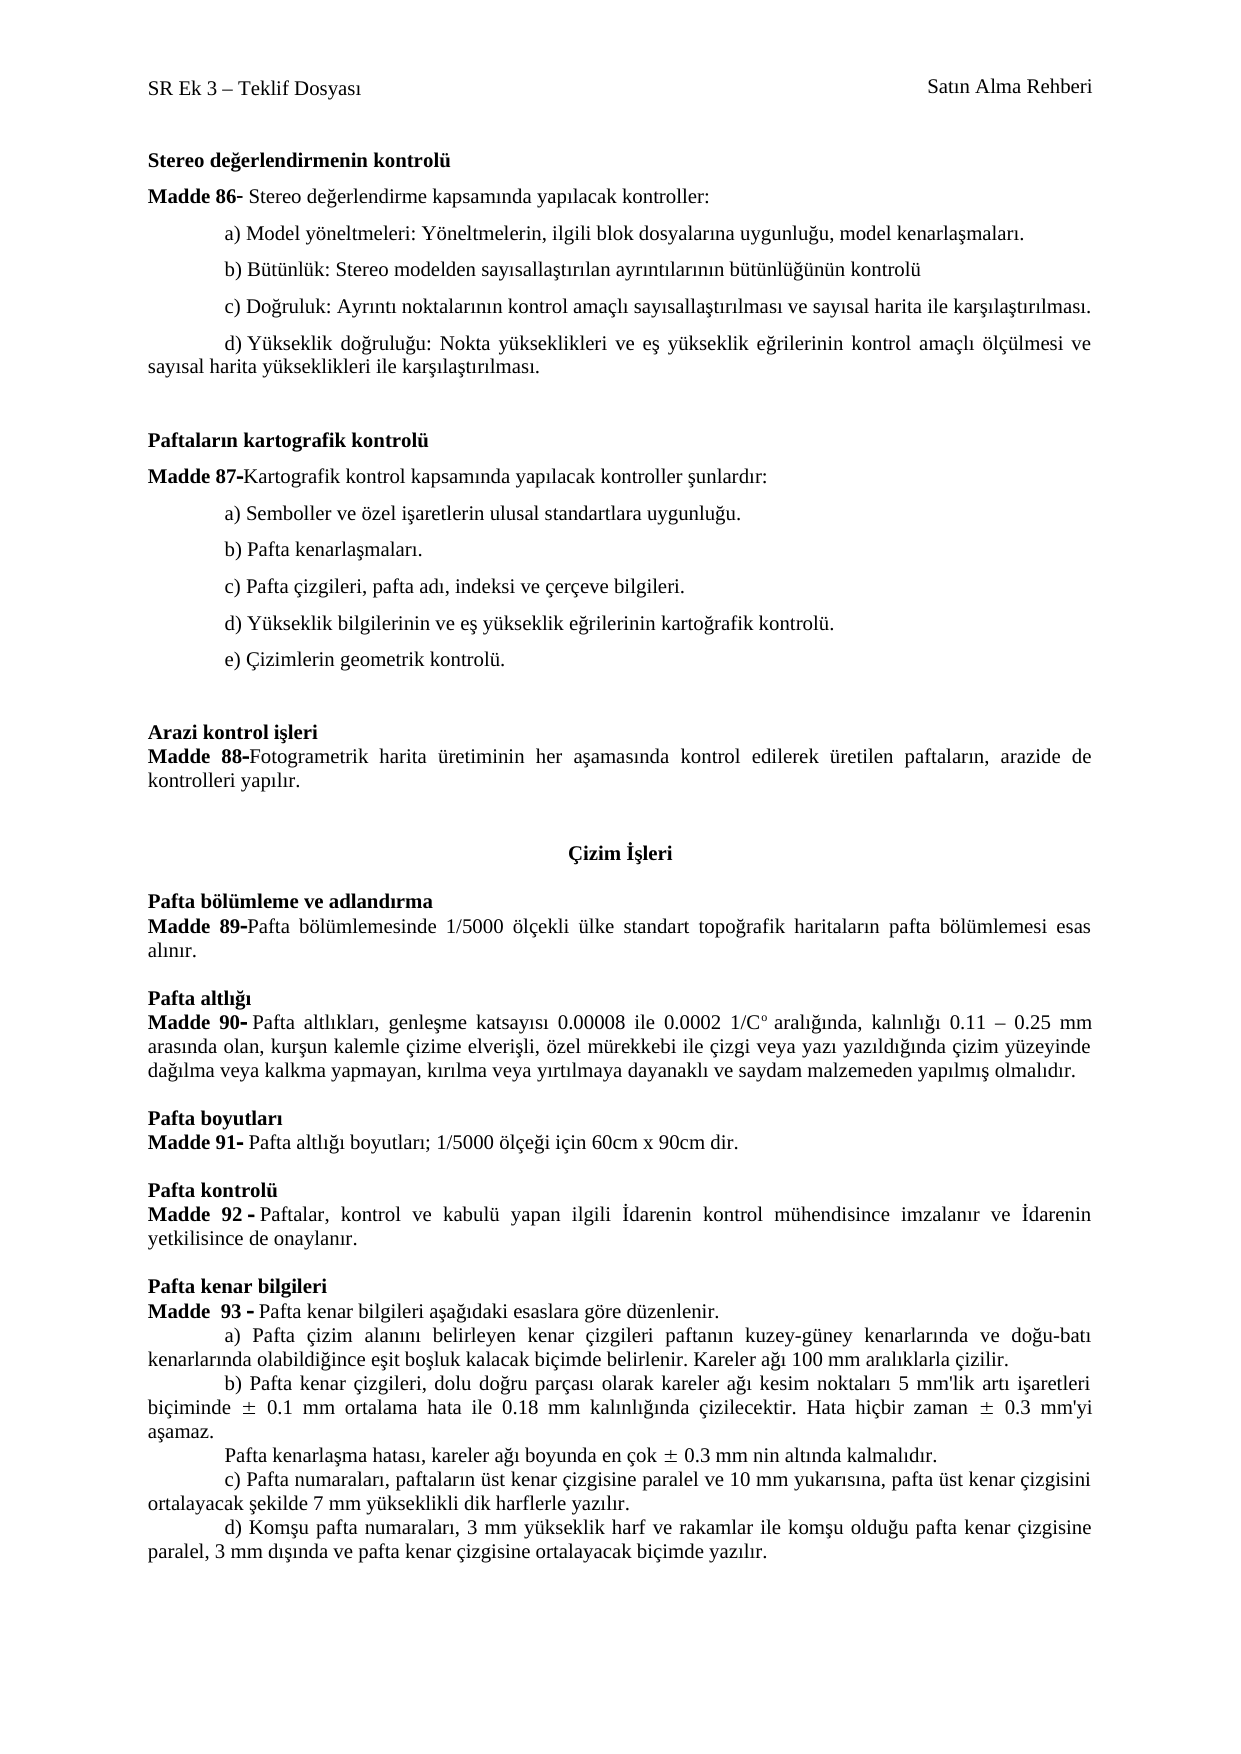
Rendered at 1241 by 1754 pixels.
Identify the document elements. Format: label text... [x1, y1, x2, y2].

text Madde 90 Pafta altlıkları, genleşme katsayısı 0.00008 ile 0.0002 1/Co aralığında, kalınlığı 0.11 – 0.25 mm arasında olan, kurşun kalemle çizime elverişli, özel mürekkebi ile çizgi veya yazı yazıldığında çizim yüzeyinde dağılma veya kalkma yapmayan, kırılma veya yırtılmaya dayanaklı ve saydam malzemeden yapılmış olmalıdır. [148, 1010, 1093, 1082]
text a) Pafta çizim alanını belirleyen kenar çizgileri paftanın kuzey-güney kenarlarında ve doğu-batı kenarlarında olabildiğince eşit boşluk kalacak biçimde belirlenir. Kareler ağı 100 mm aralıklarla çizilir. [148, 1323, 1093, 1371]
text Pafta bölümleme ve adlandırma [148, 889, 1093, 913]
text a) Model yöneltmeleri: Yöneltmelerin, ilgili blok dosyalarına uygunluğu, model kenarlaşmaları. [148, 221, 1093, 245]
text c) Doğruluk: Ayrıntı noktalarının kontrol amaçlı sayısallaştırılması ve sayısal harita ile karşılaştırılması. [148, 294, 1093, 318]
text Paftaların kartografik kontrolü [148, 428, 1093, 452]
text d) Yükseklik doğruluğu: Nokta yükseklikleri ve eş yükseklik eğrilerinin kontrol amaçlı ölçülmesi ve sayısal harita yükseklikleri ile karşılaştırılması. [148, 330, 1093, 378]
text Madde 87Kartografik kontrol kapsamında yapılacak kontroller şunlardır: [148, 464, 1093, 488]
text Madde 86 Stereo değerlendirme kapsamında yapılacak kontroller: [148, 184, 1093, 208]
text d) Yükseklik bilgilerinin ve eş yükseklik eğrilerinin kartoğrafik kontrolü. [148, 610, 1093, 634]
text Madde 88Fotogrametrik harita üretiminin her aşamasında kontrol edilerek üretilen paftaların, arazide de kontrolleri yapılır. [148, 744, 1093, 792]
text e) Çizimlerin geometrik kontrolü. [148, 647, 1093, 671]
text d) Komşu pafta numaraları, 3 mm yükseklik harf ve rakamlar ile komşu olduğu pafta kenar çizgisine paralel, 3 mm dışında ve pafta kenar çizgisine ortalayacak biçimde yazılır. [148, 1515, 1093, 1563]
text b) Pafta kenar çizgileri, dolu doğru parçası olarak kareler ağı kesim noktaları 5 mm'lik artı işaretleri biçiminde 0.1 mm ortalama hata ile 0.18 mm kalınlığında çizilecektir. Hata hiçbir zaman 0.3 mm'yi aşamaz. [148, 1371, 1093, 1443]
text Pafta boyutları [148, 1106, 1093, 1130]
text Pafta kontrolü [148, 1178, 1093, 1202]
text c) Pafta numaraları, paftaların üst kenar çizgisine paralel ve 10 mm yukarısına, pafta üst kenar çizgisini ortalayacak şekilde 7 mm yükseklikli dik harflerle yazılır. [148, 1467, 1093, 1515]
text Arazi kontrol işleri [148, 720, 1093, 744]
text a) Semboller ve özel işaretlerin ulusal standartlara uygunluğu. [148, 501, 1093, 525]
text Pafta altlığı [148, 986, 1093, 1010]
text b) Bütünlük: Stereo modelden sayısallaştırılan ayrıntılarının bütünlüğünün kontrolü [148, 257, 1093, 281]
text Pafta kenar bilgileri [148, 1274, 1093, 1298]
text Madde 92 Paftalar, kontrol ve kabulü yapan ilgili İdarenin kontrol mühendisince imzalanır ve İdarenin yetkilisince de onaylanır. [148, 1202, 1093, 1250]
text Madde 93 Pafta kenar bilgileri aşağıdaki esaslara göre düzenlenir. [148, 1298, 1093, 1323]
text c) Pafta çizgileri, pafta adı, indeksi ve çerçeve bilgileri. [148, 574, 1093, 598]
text Madde 91 Pafta altlığı boyutları; 1/5000 ölçeği için 60cm x 90cm dir. [148, 1130, 1093, 1154]
text b) Pafta kenarlaşmaları. [148, 537, 1093, 561]
text Stereo değerlendirmenin kontrolü [148, 148, 1093, 172]
text Çizim İşleri [148, 841, 1093, 865]
text Pafta kenarlaşma hatası, kareler ağı boyunda en çok 0.3 mm nin altında kalmalıdır. [148, 1443, 1093, 1467]
text Madde 89Pafta bölümlemesinde 1/5000 ölçekli ülke standart topoğrafik haritaların pafta bölümlemesi esas alınır. [148, 913, 1093, 962]
